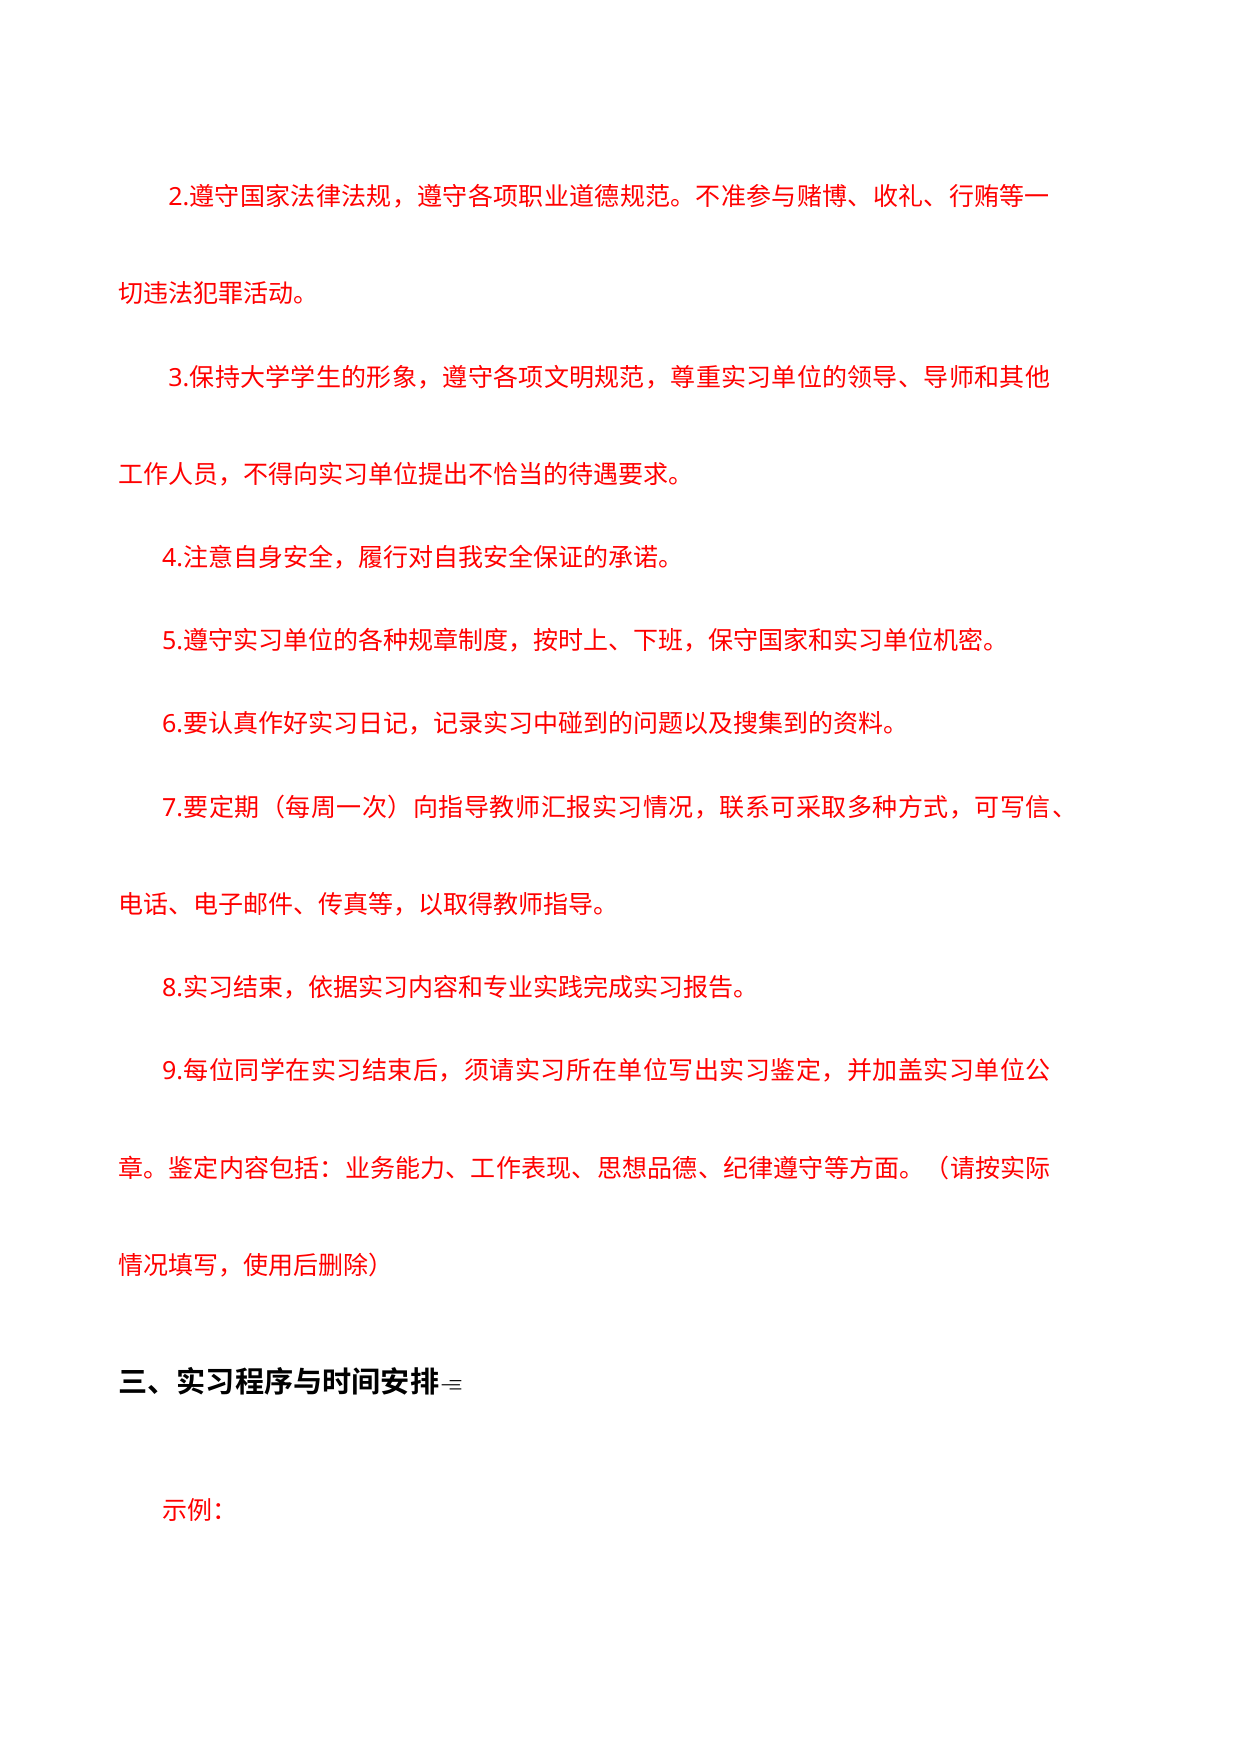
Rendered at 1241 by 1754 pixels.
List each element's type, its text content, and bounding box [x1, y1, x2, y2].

subtitle 三、实习程序与时间安排 [118, 1347, 1053, 1412]
text 3.保持大学学生的形象，遵守各项文明规范，尊重实习单位的领导、导师和其他工作人员，不得向实习单位提出不恰当的待遇要求。 [118, 343, 1053, 505]
text 6.要认真作好实习日记，记录实习中碰到的问题以及搜集到的资料。 [118, 689, 1053, 754]
text 9.每位同学在实习结束后，须请实习所在单位写出实习鉴定，并加盖实习单位公章。鉴定内容包括：业务能力、工作表现、思想品德、纪律遵守等方面。（请按实际情况填写，使用后删除） [118, 1036, 1053, 1296]
text 8.实习结束，依据实习内容和专业实践完成实习报告。 [118, 953, 1053, 1018]
text 示例： [118, 1476, 1053, 1541]
text 4.注意自身安全，履行对自我安全保证的承诺。 [118, 523, 1053, 588]
text 5.遵守实习单位的各种规章制度，按时上、下班，保守国家和实习单位机密。 [118, 606, 1053, 671]
text 2.遵守国家法律法规，遵守各项职业道德规范。不准参与赌博、收礼、行贿等一切违法犯罪活动。 [118, 162, 1053, 324]
text 7.要定期（每周一次）向指导教师汇报实习情况，联系可采取多种方式，可写信、电话、电子邮件、传真等，以取得教师指导。 [118, 773, 1053, 935]
